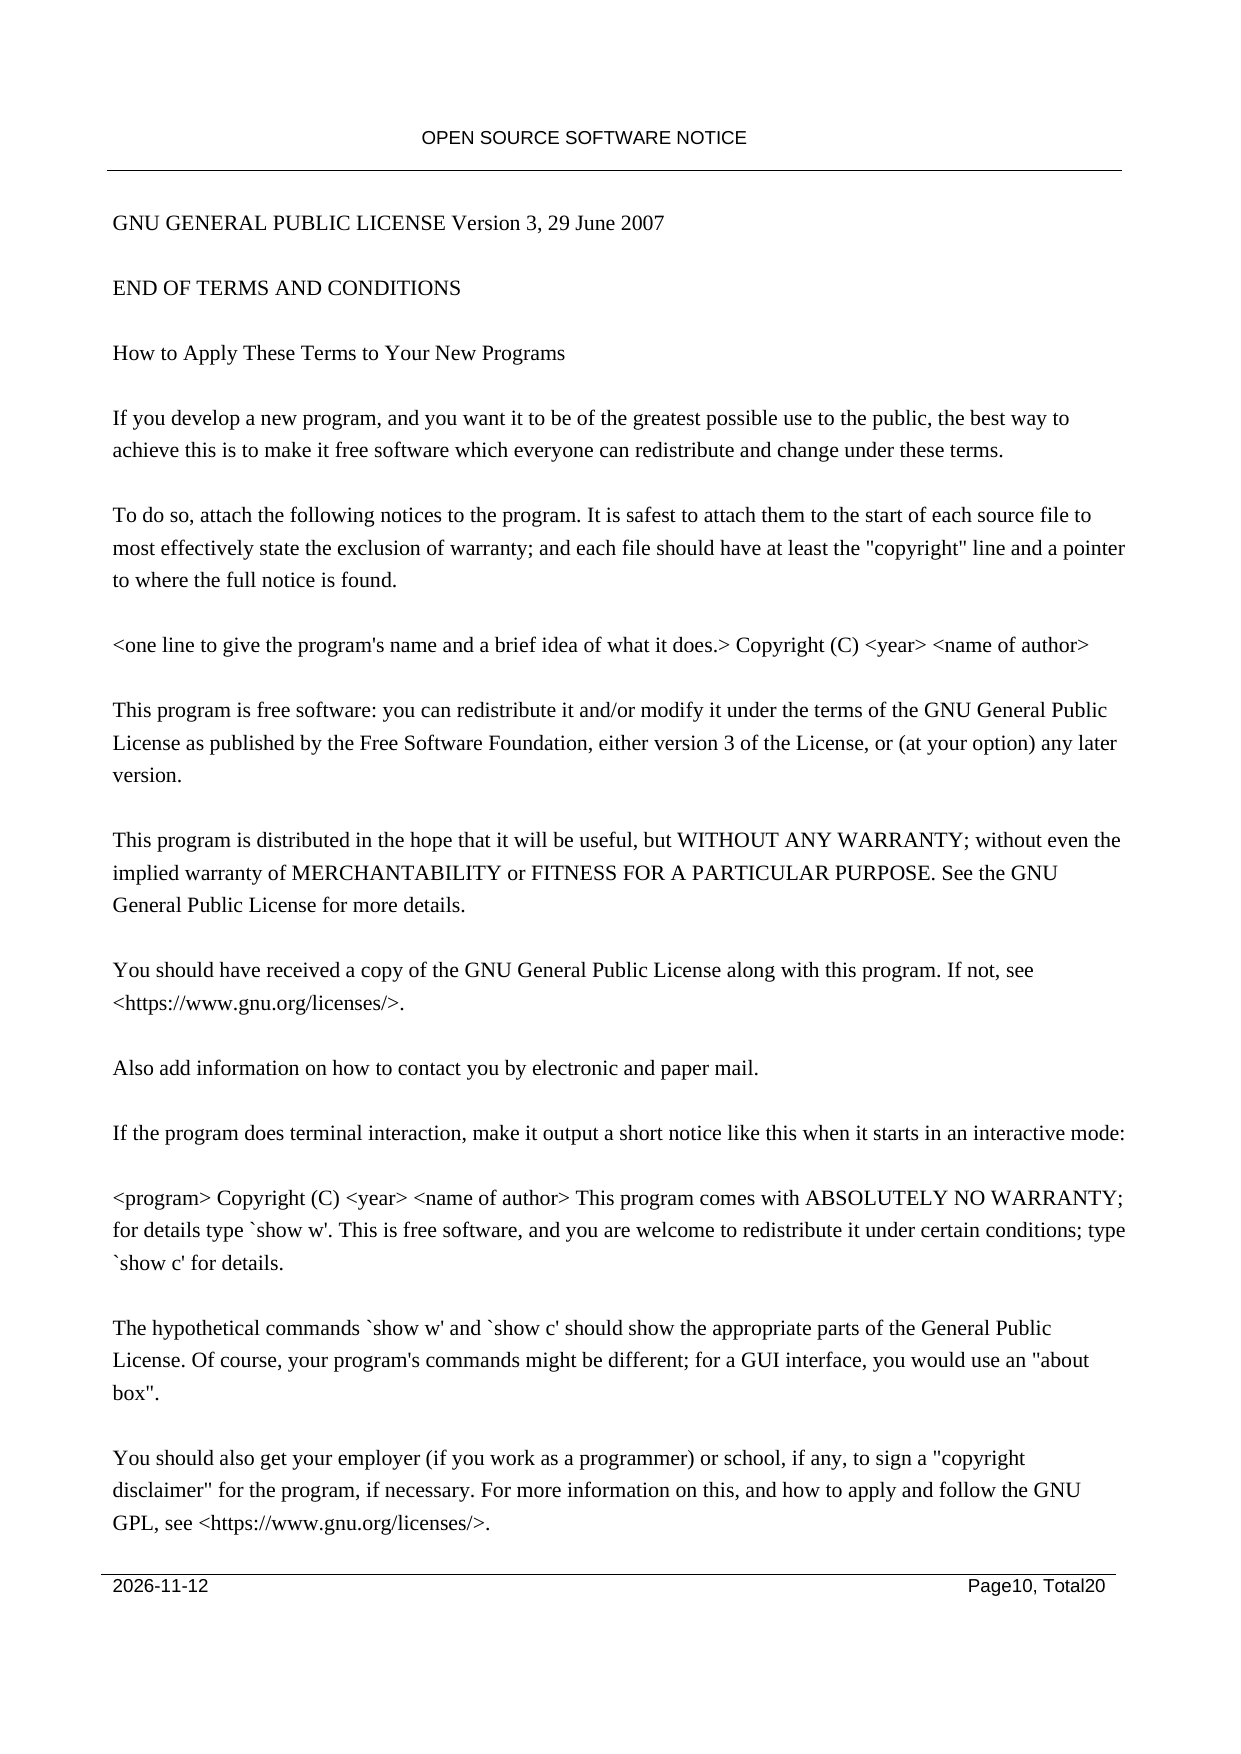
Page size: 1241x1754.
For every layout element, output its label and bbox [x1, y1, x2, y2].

text [112, 206, 1128, 1539]
